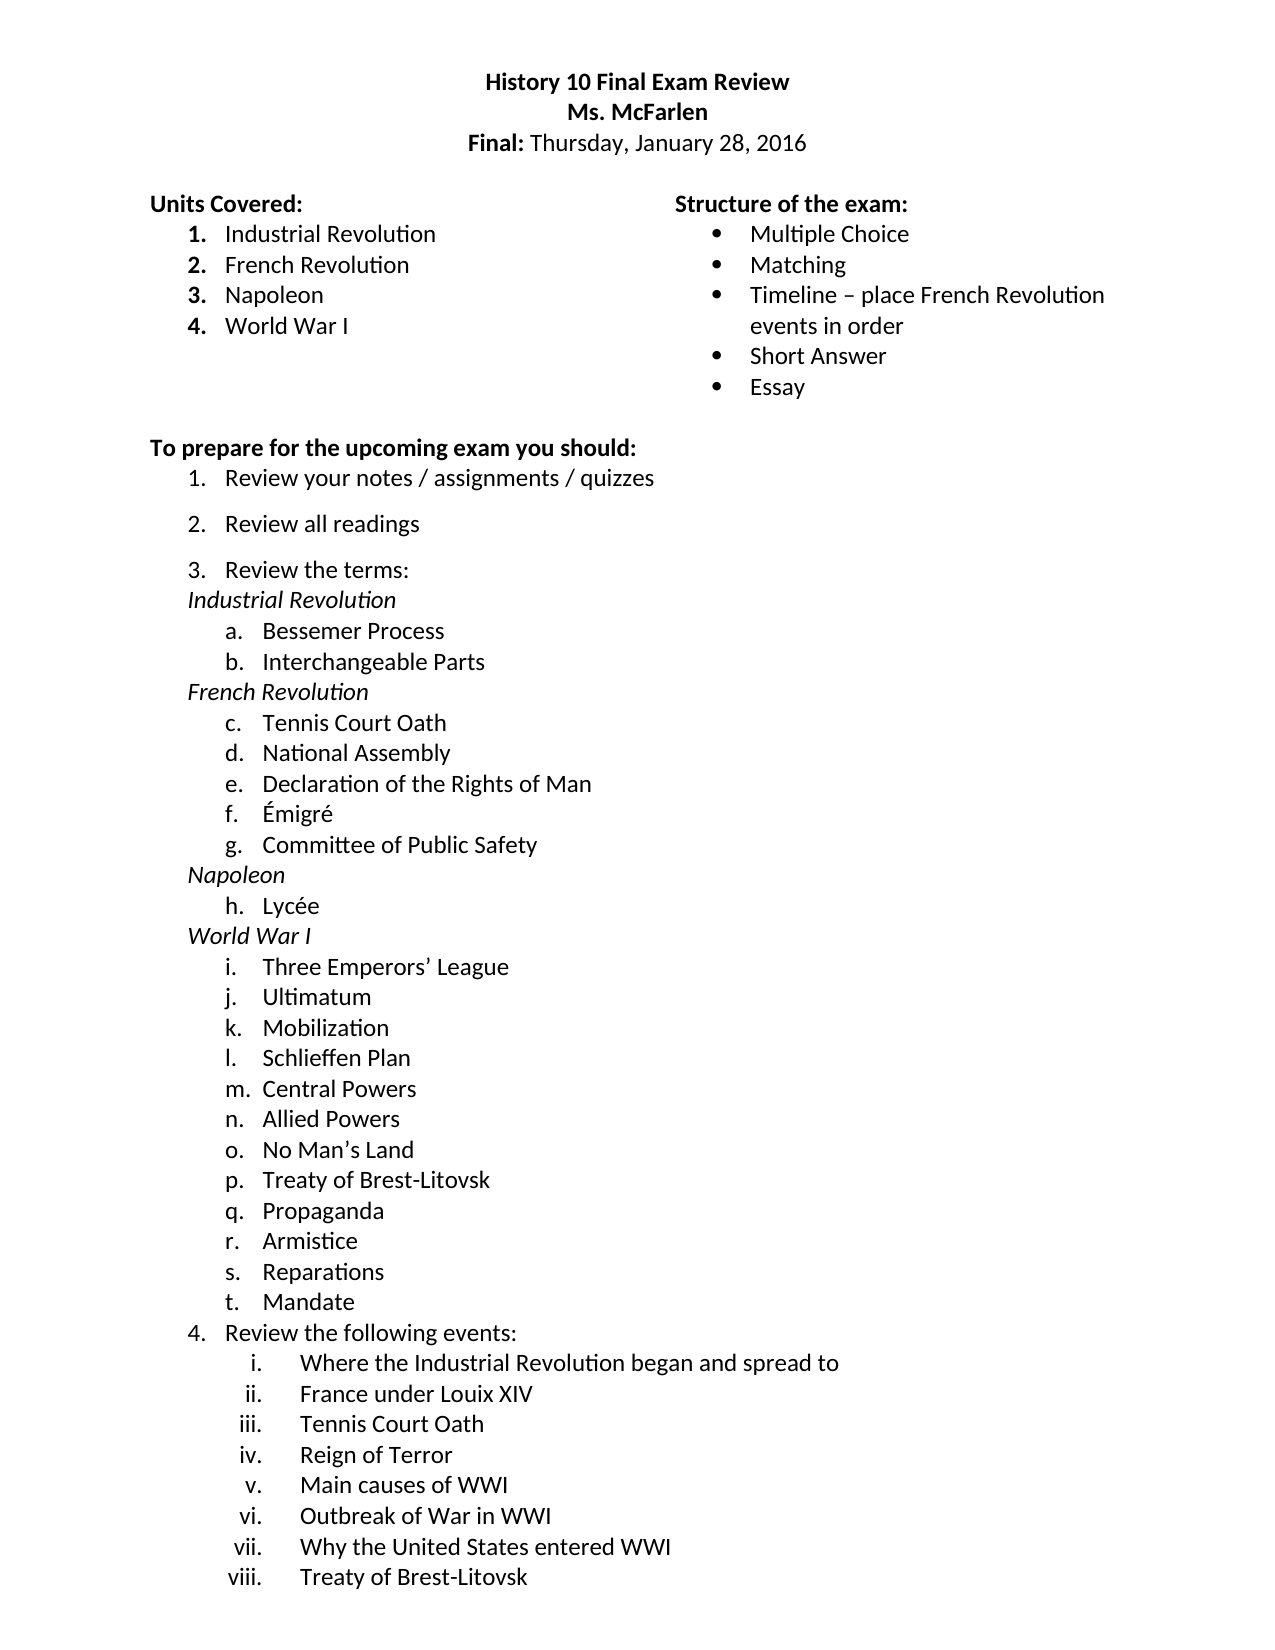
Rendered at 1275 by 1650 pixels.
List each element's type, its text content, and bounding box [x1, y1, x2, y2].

list Bessemer Process [225, 615, 1125, 646]
text French Revolution [187, 676, 1125, 707]
list Where the Industrial Revolution began and spread to [262, 1348, 1125, 1378]
list Allied Powers [225, 1103, 1125, 1134]
text Napoleon [187, 859, 1125, 890]
list Propaganda [225, 1195, 1125, 1226]
text Units Covered: [150, 188, 600, 218]
list Declaration of the Rights of Man [225, 768, 1125, 798]
list Timeline – place French Revolution events in order [712, 279, 1125, 340]
list Treaty of Brest-Litovsk [225, 1164, 1125, 1195]
list Short Answer [712, 340, 1125, 371]
list Schlieffen Plan [225, 1042, 1125, 1073]
list Lycée [225, 890, 1125, 920]
text Structure of the exam: [675, 188, 1125, 218]
list French Revolution [187, 249, 600, 279]
list Reparations [225, 1256, 1125, 1287]
list National Assembly [225, 737, 1125, 768]
list Essay [712, 371, 1125, 401]
list Tennis Court Oath [225, 707, 1125, 737]
list Interchangeable Parts [225, 646, 1125, 676]
text World War I [187, 920, 1125, 951]
list Reign of Terror [262, 1439, 1125, 1470]
list Treaty of Brest-Litovsk [262, 1561, 1125, 1592]
list Committee of Public Safety [225, 829, 1125, 859]
text Final: Thursday, January 28, 2016 [150, 127, 1125, 157]
text Industrial Revolution [187, 584, 1125, 615]
list France under Louix XIV [262, 1378, 1125, 1409]
list Mobilization [225, 1012, 1125, 1042]
list World War I [187, 310, 600, 340]
list Review your notes / assignments / quizzes [187, 462, 1125, 493]
list Why the United States entered WWI [262, 1531, 1125, 1561]
list Review the terms: [187, 554, 1125, 584]
list Central Powers [225, 1073, 1125, 1103]
list Main causes of WWI [262, 1470, 1125, 1500]
list Napoleon [187, 279, 600, 310]
list Outbreak of War in WWI [262, 1500, 1125, 1531]
list Review the following events: [187, 1317, 1125, 1348]
list Three Emperors’ League [225, 951, 1125, 981]
list Matching [712, 249, 1125, 279]
list Émigré [225, 798, 1125, 829]
list Tennis Court Oath [262, 1409, 1125, 1439]
list Review all readings [187, 508, 1125, 539]
list Multiple Choice [712, 218, 1125, 249]
list Industrial Revolution [187, 218, 600, 249]
text History 10 Final Exam Review Ms. McFarlen [150, 66, 1125, 127]
list Ultimatum [225, 981, 1125, 1012]
text To prepare for the upcoming exam you should: [150, 432, 1125, 462]
list Armistice [225, 1226, 1125, 1256]
list No Man’s Land [225, 1134, 1125, 1164]
list Mandate [225, 1287, 1125, 1317]
